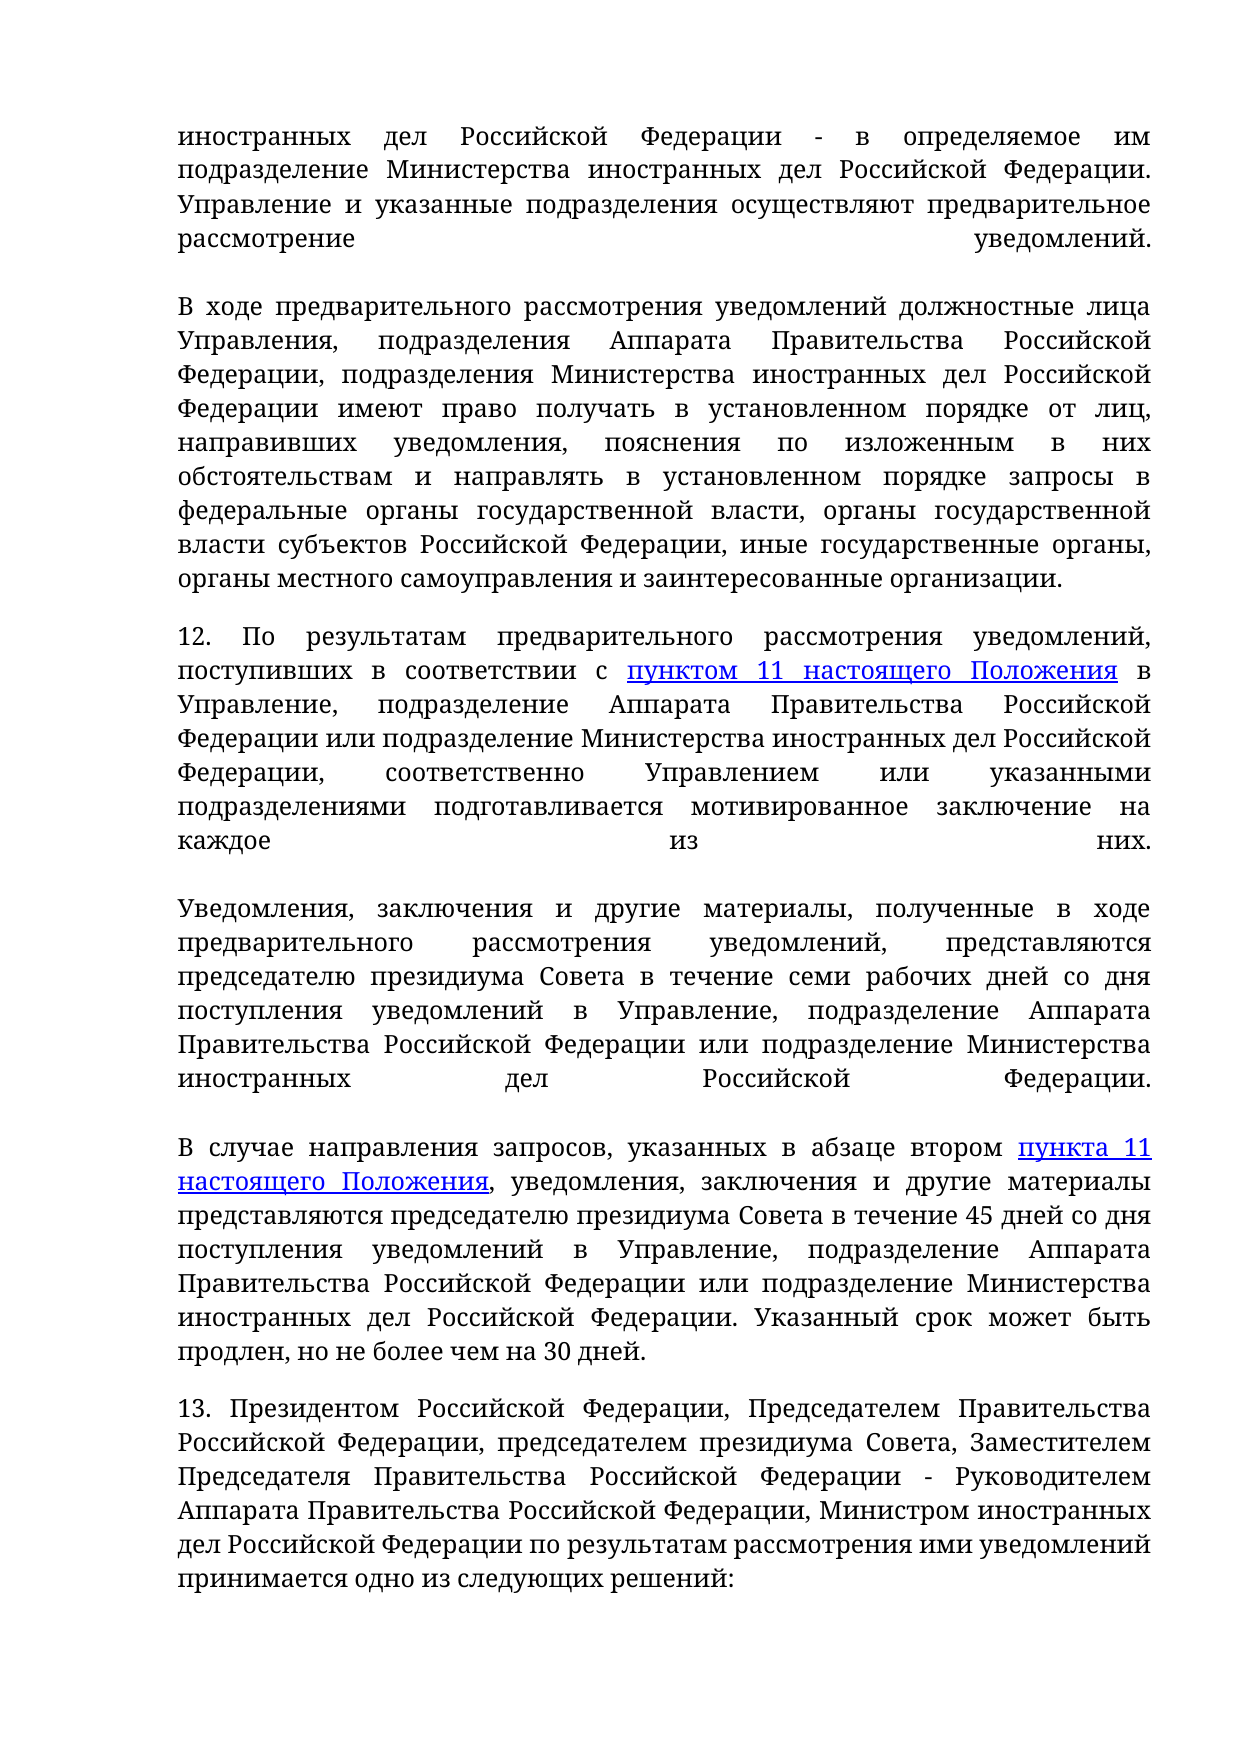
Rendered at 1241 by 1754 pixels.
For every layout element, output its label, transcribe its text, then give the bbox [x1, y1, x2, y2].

text 12. По результатам предварительного рассмотрения уведомлений, поступивших в соответствии с пунктом 11 настоящего Положения в Управление, подразделение Аппарата Правительства Российской Федерации или подразделение Министерства иностранных дел Российской Федерации, соответственно Управлением или указанными подразделениями подготавливается мотивированное заключение на каждое из них. Уведомления, заключения и другие материалы, полученные в ходе предварительного рассмотрения уведомлений, представляются председателю президиума Совета в течение семи рабочих дней со дня поступления уведомлений в Управление, подразделение Аппарата Правительства Российской Федерации или подразделение Министерства иностранных дел Российской Федерации. В случае направления запросов, указанных в абзаце втором пункта 11 настоящего Положения, уведомления, заключения и другие материалы представляются председателю президиума Совета в течение 45 дней со дня поступления уведомлений в Управление, подразделение Аппарата Правительства Российской Федерации или подразделение Министерства иностранных дел Российской Федерации. Указанный срок может быть продлен, но не более чем на 30 дней. [177, 618, 1152, 1368]
text 13. Президентом Российской Федерации, Председателем Правительства Российской Федерации, председателем президиума Совета, Заместителем Председателя Правительства Российской Федерации - Руководителем Аппарата Правительства Российской Федерации, Министром иностранных дел Российской Федерации по результатам рассмотрения ими уведомлений принимается одно из следующих решений:1 [177, 1391, 1152, 1595]
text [177, 118, 1152, 595]
